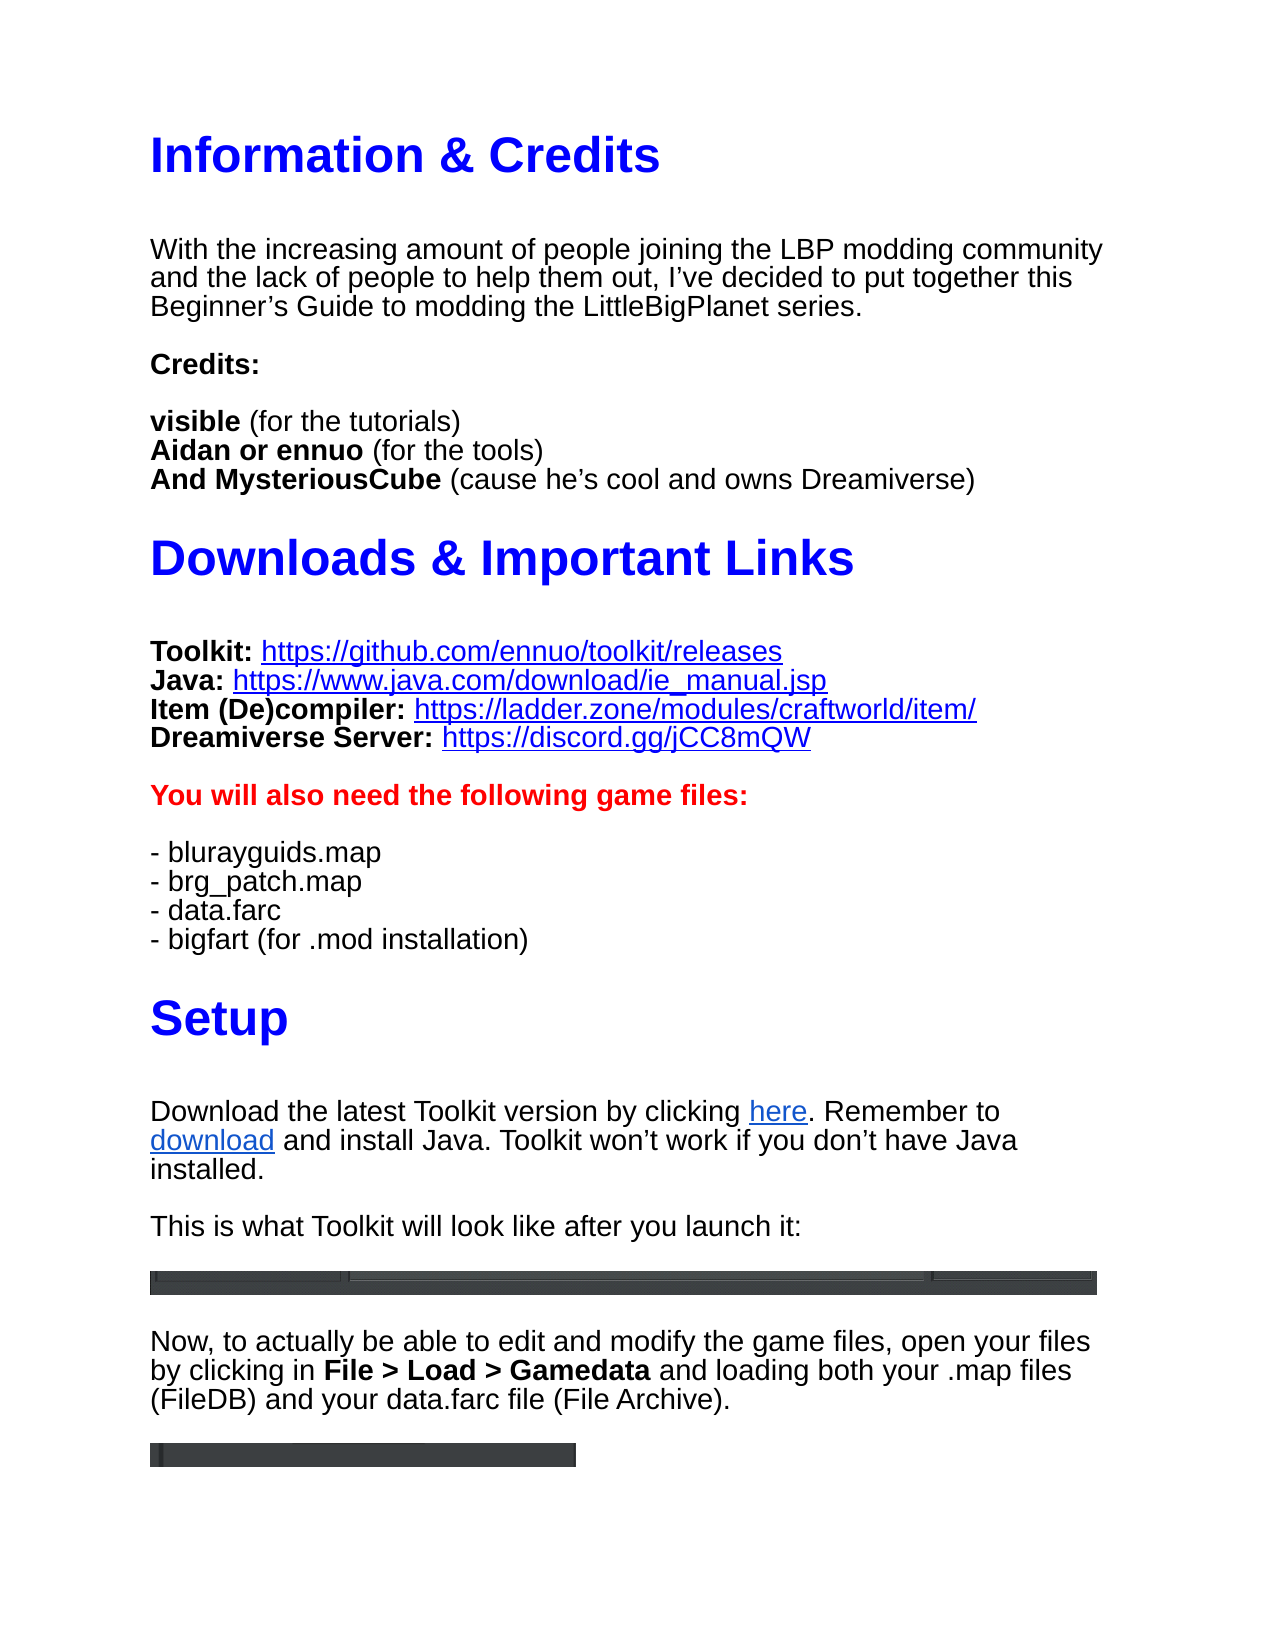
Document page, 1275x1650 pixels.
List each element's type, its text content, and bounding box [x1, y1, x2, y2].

text You will also need the following game files: [150, 782, 1125, 840]
text And MysteriousCube (cause he’s cool and owns Dreamiverse) [150, 466, 1125, 552]
text Downloads & Important Links [150, 552, 541, 581]
text Java: https://www.java.com/download/ie_manual.jsp [150, 667, 1125, 696]
text This is what Toolkit will look like after you launch it: [150, 1214, 1125, 1242]
text - bigfart (for .mod installation) [150, 926, 1125, 955]
text Download the latest Toolkit version by clicking here. Remember to download and install Java. Toolkit won’t work if you don’t have Java installed. [150, 1099, 1125, 1185]
text Setup [268, 1012, 1125, 1041]
text Setup [150, 1012, 261, 1041]
text Downloads & Important Links [548, 552, 1125, 581]
text Item (De)compiler: https://ladder.zone/modules/craftworld/item/ [150, 696, 1125, 725]
text visible (for the tutorials) Aidan or ennuo (for the tools) [150, 409, 1125, 466]
text Information & Credits [150, 150, 1125, 179]
text Dreamiverse Server: https://discord.gg/jCC8mQW [150, 725, 1125, 754]
text Now, to actually be able to edit and modify the game files, open your files by clicking in File > Load > Gamedata and loading both your .map files (FileDB) and your data.farc file (File Archive). [150, 1329, 1125, 1415]
text - blurayguids.map - brg_patch.map - data.farc [150, 840, 1125, 926]
text Credits: [150, 351, 1125, 380]
text Toolkit: https://github.com/ennuo/toolkit/releases [150, 639, 1125, 667]
text With the increasing amount of people joining the LBP modding community and the lack of people to help them out, I’ve decided to put together this Beginner’s Guide to modding the LittleBigPlanet series. [150, 236, 1125, 322]
